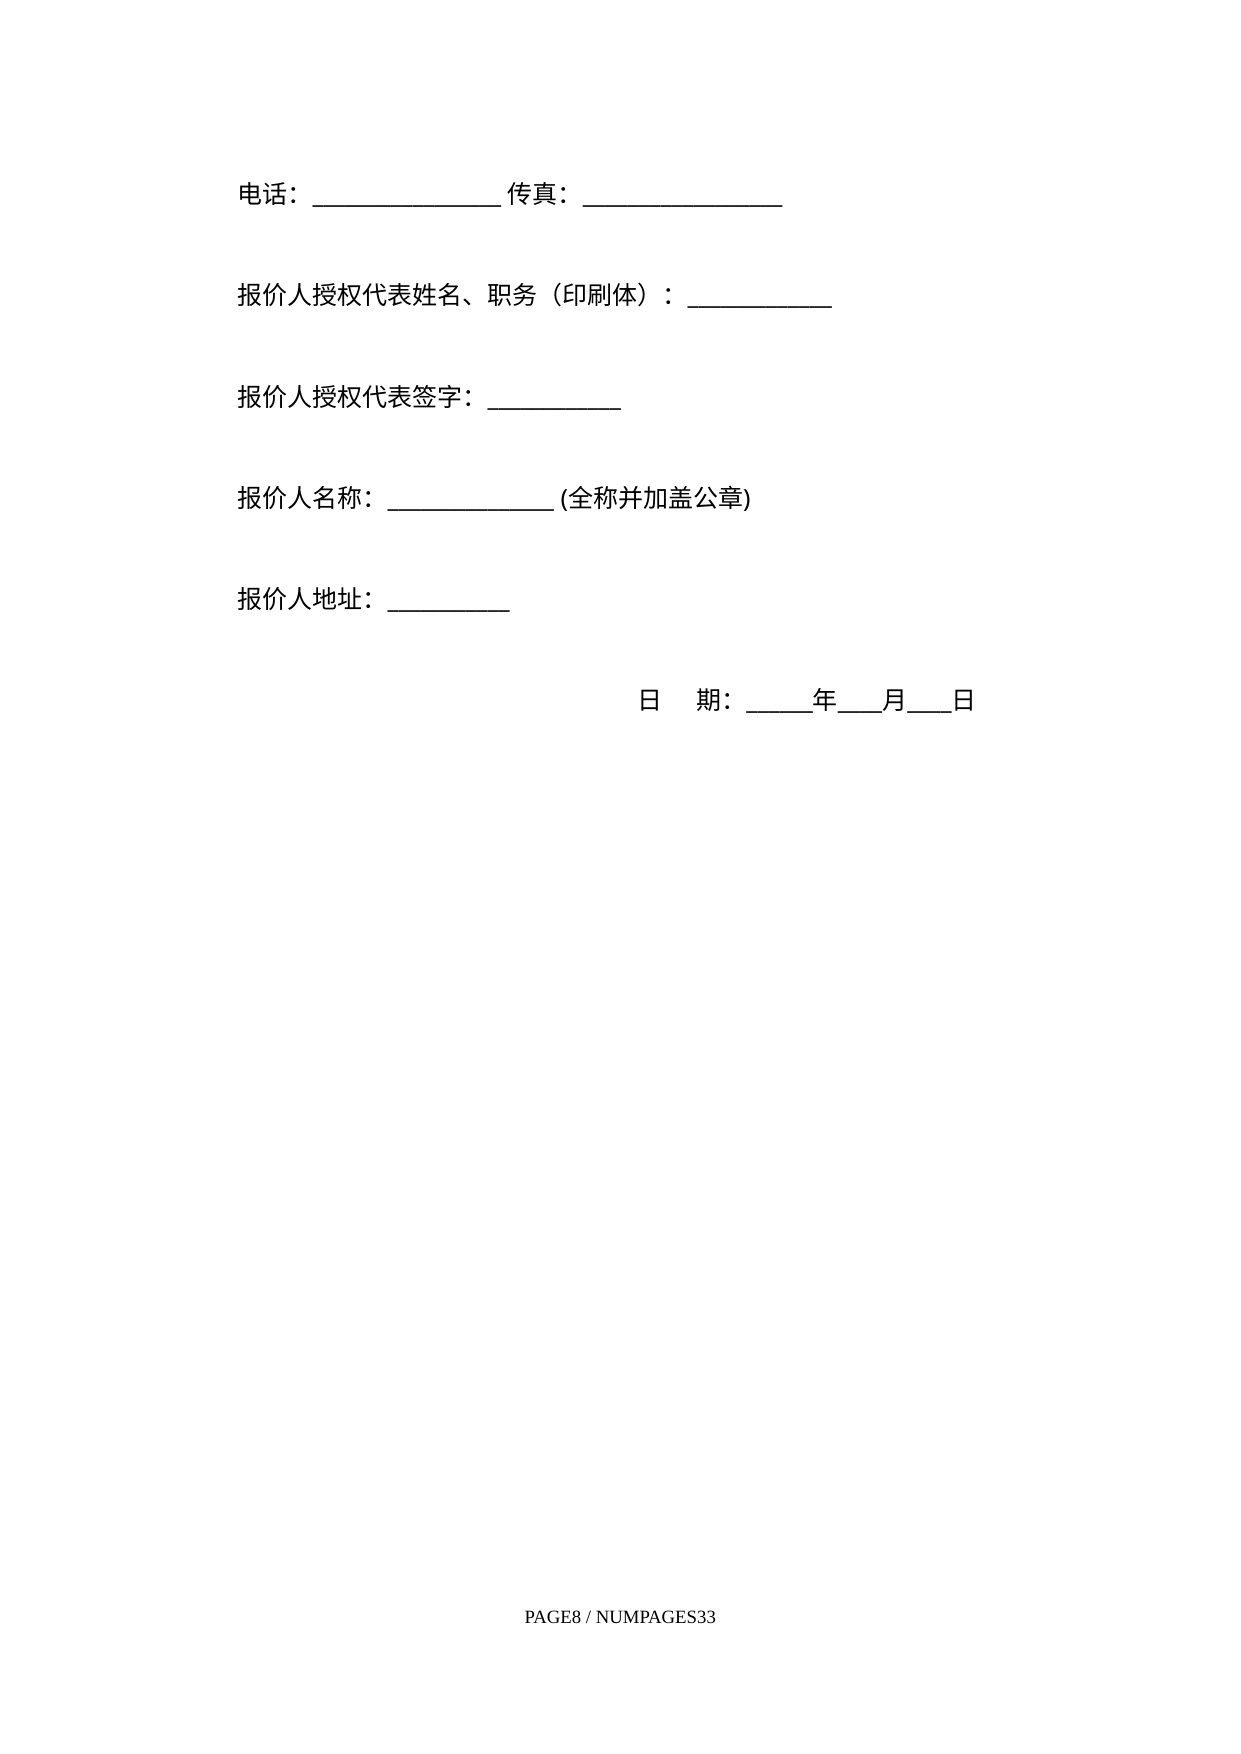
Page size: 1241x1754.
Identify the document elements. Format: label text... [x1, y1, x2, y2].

text 日 期：______年____月____日 [187, 666, 1053, 731]
text 报价人地址：___________ [187, 565, 1053, 630]
text 电话：_________________ 传真：__________________ [187, 160, 1053, 225]
text 报价人授权代表姓名、职务（印刷体）：_____________ [187, 261, 1053, 326]
text 报价人授权代表签字：____________ [187, 363, 1053, 428]
text 报价人名称：_______________ (全称并加盖公章) [187, 464, 1053, 529]
